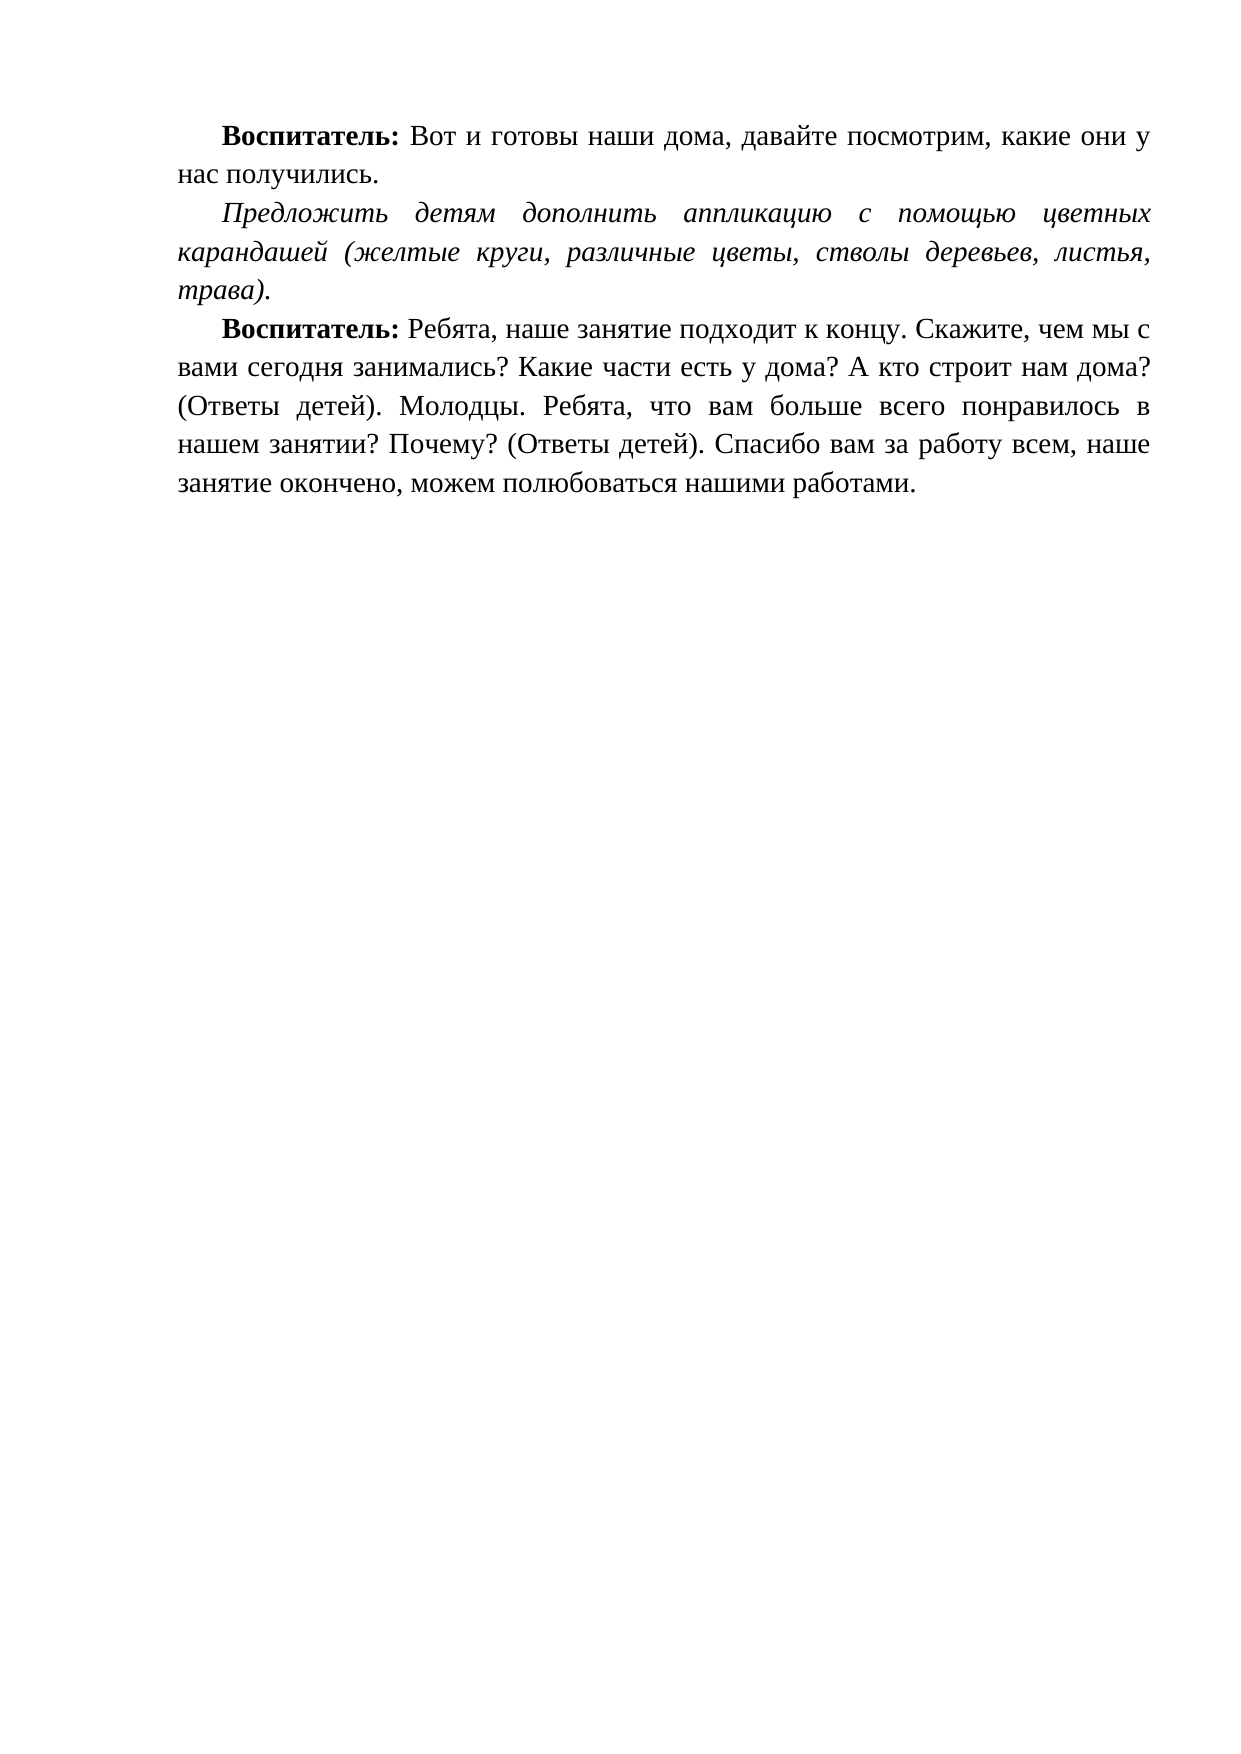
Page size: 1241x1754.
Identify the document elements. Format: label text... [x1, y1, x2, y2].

text Воспитатель: Ребята, наше занятие подходит к концу. Скажите, чем мы с вами сегодня занимались? Какие части есть у дома? А кто строит нам дома? (Ответы детей). Молодцы. Ребята, что вам больше всего понравилось в нашем занятии? Почему? (Ответы детей). Спасибо вам за работу всем, наше занятие окончено, можем полюбоваться нашими работами. [177, 311, 1152, 498]
text Воспитатель: Вот и готовы наши дома, давайте посмотрим, какие они у нас получились. [177, 118, 1152, 190]
text Предложить детям дополнить аппликацию с помощью цветных карандашей (желтые круги, различные цветы, стволы деревьев, листья, трава). [177, 195, 1152, 306]
